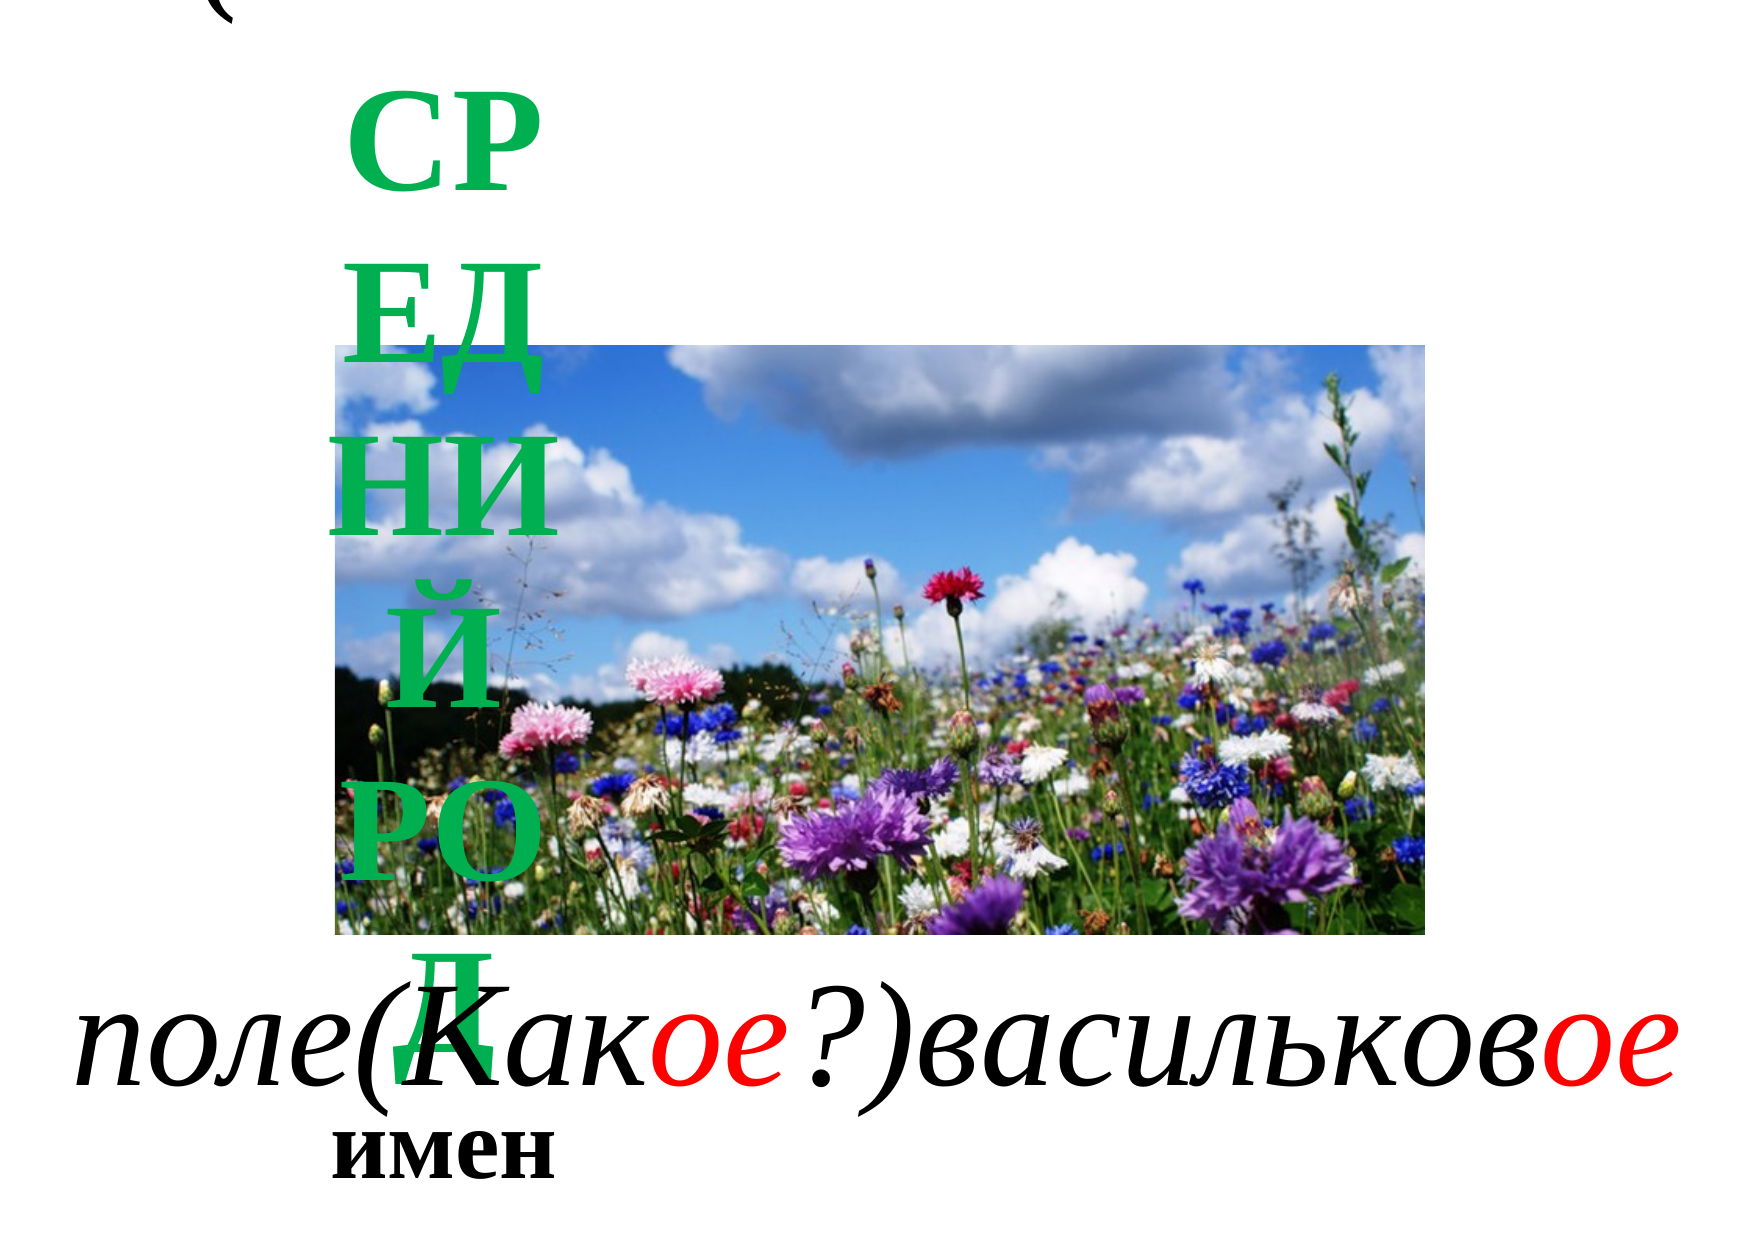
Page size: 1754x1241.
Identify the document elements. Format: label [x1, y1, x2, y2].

picture [334, 443, 342, 529]
picture [334, 345, 1425, 935]
picture [467, 345, 504, 354]
picture [380, 345, 425, 354]
